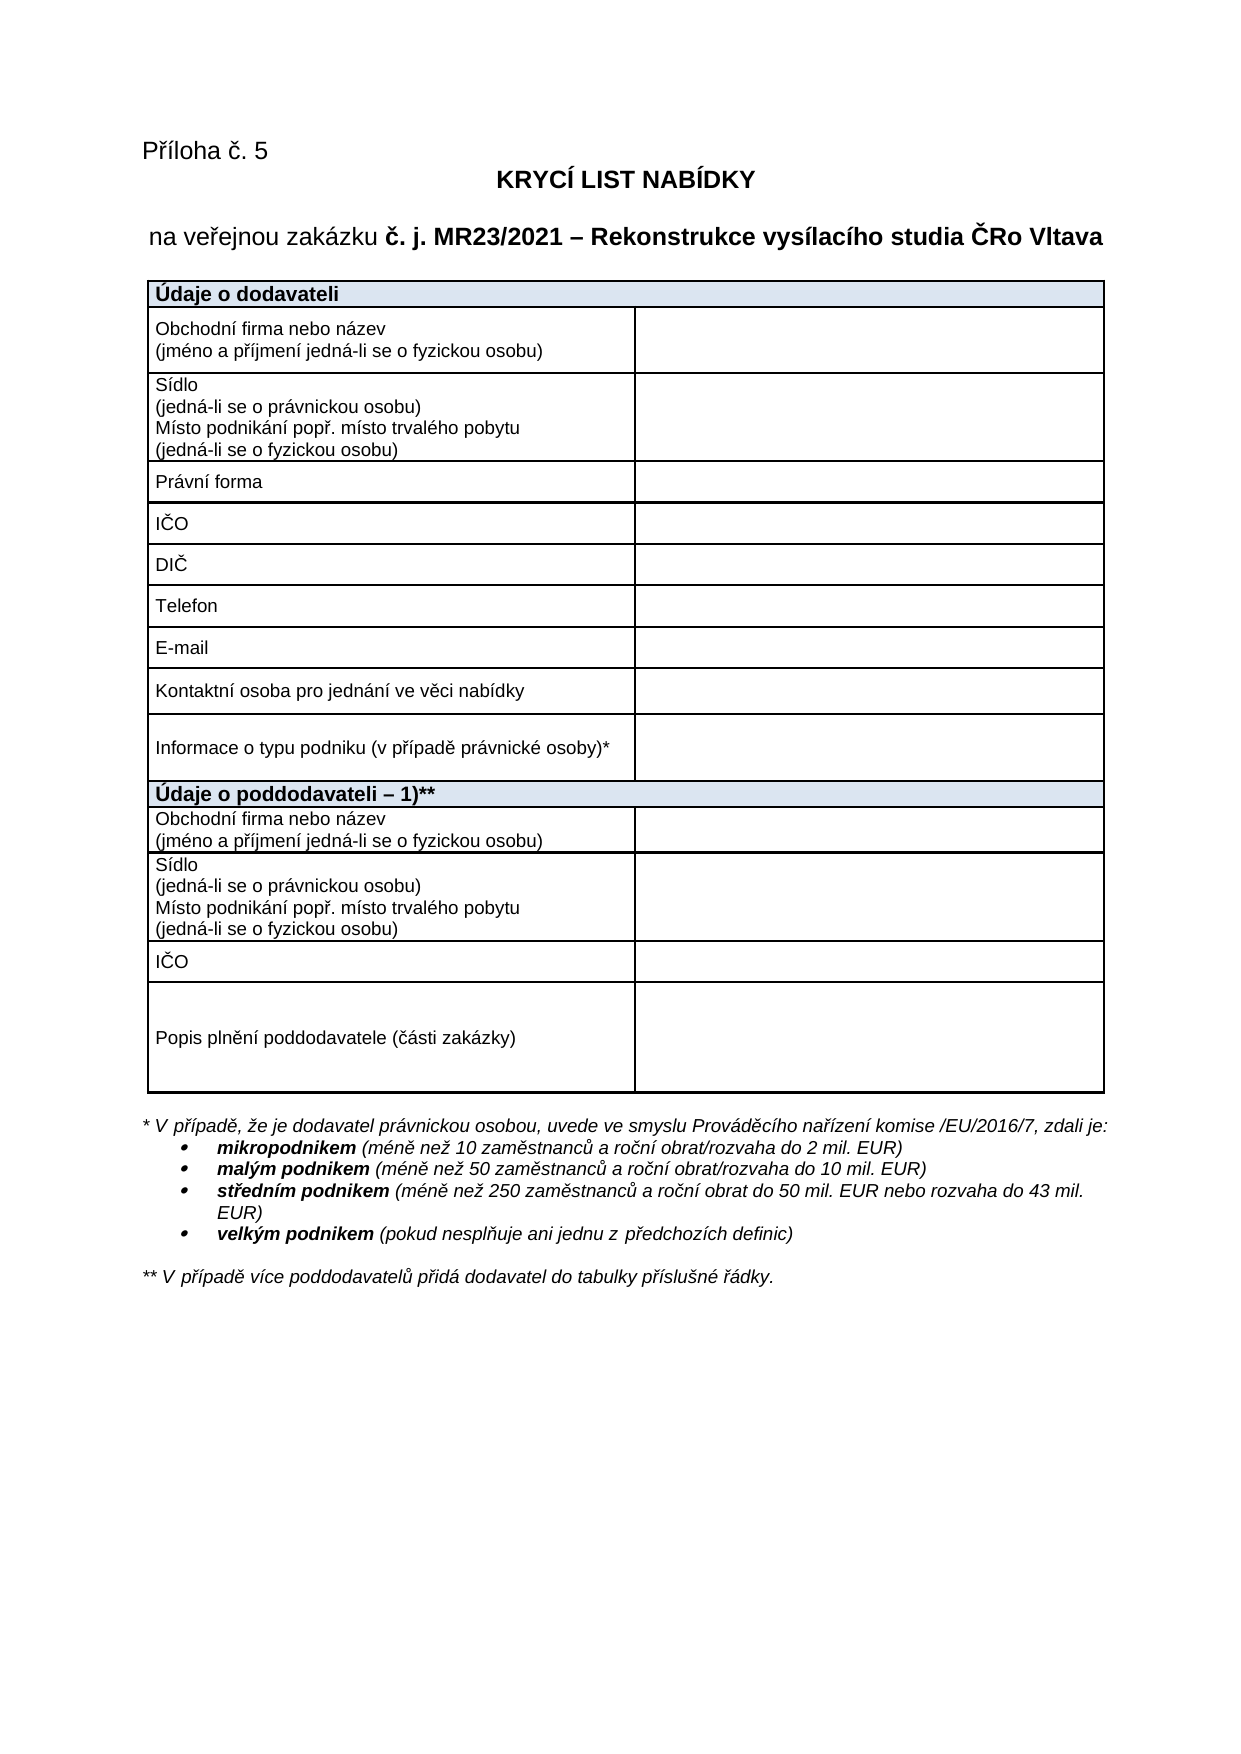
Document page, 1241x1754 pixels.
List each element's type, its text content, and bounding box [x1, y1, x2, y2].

table_cell [636, 808, 1103, 851]
table_cell [636, 308, 1103, 372]
table_cell [636, 942, 1103, 981]
list malým podnikem (méně než 50 zaměstnanců a roční obrat/rozvaha do 10 mil. EUR) [179, 1158, 1110, 1180]
table_cell [636, 854, 1103, 940]
list mikropodnikem (méně než 10 zaměstnanců a roční obrat/rozvaha do 2 mil. EUR) [179, 1137, 1110, 1158]
table_cell IČO [149, 504, 634, 543]
table_cell Obchodní firma nebo název (jméno a příjmení jedná-li se o fyzickou osobu) [149, 308, 634, 372]
table_cell DIČ [149, 545, 634, 584]
table_cell [636, 462, 1103, 501]
table_cell IČO [149, 942, 634, 981]
table_header Údaje o dodavateli [149, 282, 1103, 306]
table_cell [636, 715, 1103, 780]
text na veřejnou zakázku č. j. MR23/2021 – Rekonstrukce vysílacího studia ČRo Vltava [142, 222, 1110, 251]
table_cell [636, 983, 1103, 1091]
text Příloha č. 5 [142, 136, 1110, 164]
text * V případě, že je dodavatel právnickou osobou, uvede ve smyslu Prováděcího nařízení komise /EU/2016/7, zdali je: [142, 1115, 1110, 1137]
table_cell Sídlo (jedná-li se o právnickou osobu) Místo podnikání popř. místo trvalého pobytu (jedná-li se o fyzickou osobu) [149, 854, 634, 940]
table_cell [636, 669, 1103, 713]
table_cell Kontaktní osoba pro jednání ve věci nabídky [149, 669, 634, 713]
table_cell E-mail [149, 628, 634, 667]
table_cell Informace o typu podniku (v případě právnické osoby)* [149, 715, 634, 780]
list středním podnikem (méně než 250 zaměstnanců a roční obrat do 50 mil. EUR nebo rozvaha do 43 mil. EUR) [179, 1180, 1110, 1223]
table_cell [636, 586, 1103, 626]
table_cell [636, 504, 1103, 543]
table_cell Popis plnění poddodavatele (části zakázky) [149, 983, 634, 1091]
table_cell Právní forma [149, 462, 634, 501]
table_cell Sídlo (jedná-li se o právnickou osobu) Místo podnikání popř. místo trvalého pobytu (jedná-li se o fyzickou osobu) [149, 374, 634, 460]
text KRYCÍ LIST NABÍDKY [142, 164, 1110, 193]
table_cell Telefon [149, 586, 634, 626]
list velkým podnikem (pokud nesplňuje ani jednu z předchozích definic) [179, 1223, 1110, 1245]
table_cell Obchodní firma nebo název (jméno a příjmení jedná-li se o fyzickou osobu) [149, 808, 634, 851]
text ** V případě více poddodavatelů přidá dodavatel do tabulky příslušné řádky. [142, 1266, 1110, 1288]
table_cell [636, 374, 1103, 460]
table_cell Údaje o poddodavateli – 1)** [149, 782, 1103, 806]
table_cell [636, 545, 1103, 584]
table_cell [636, 628, 1103, 667]
